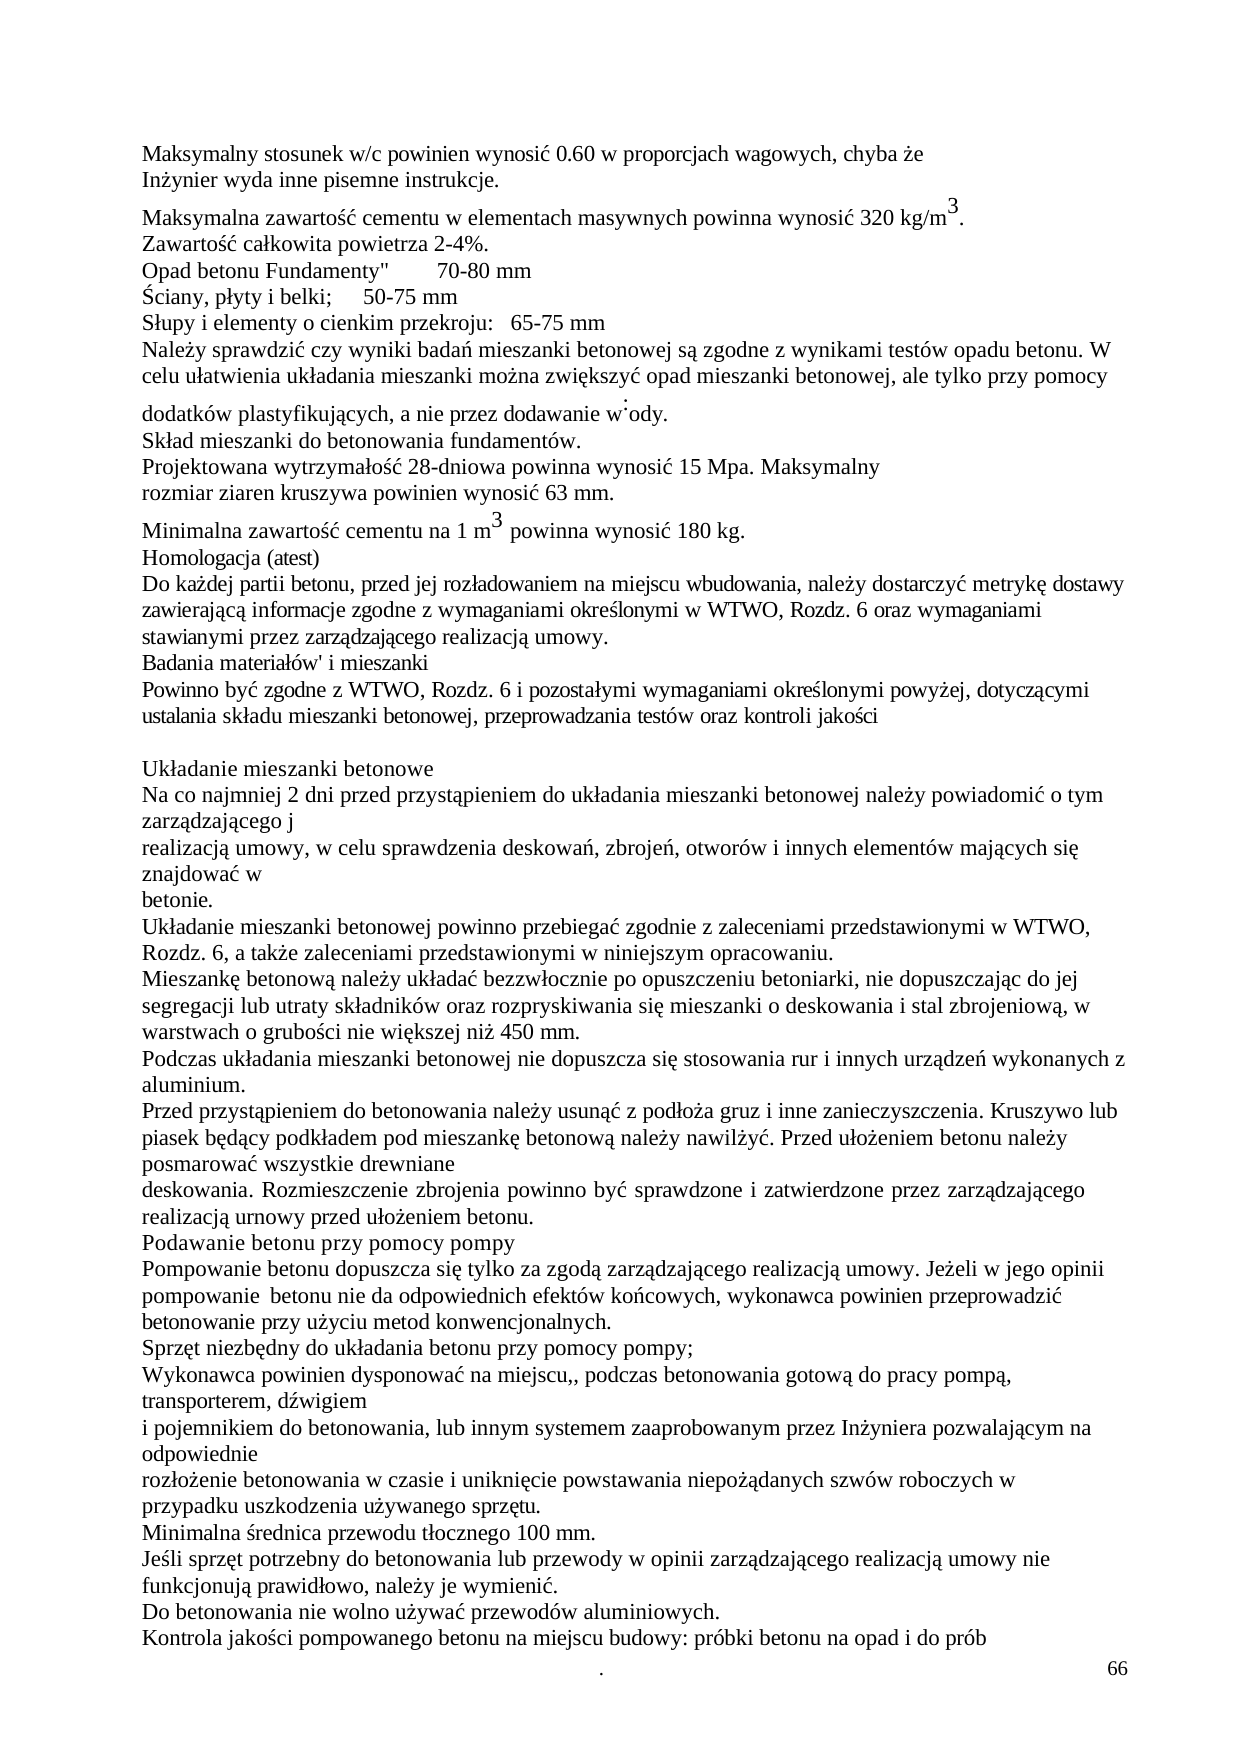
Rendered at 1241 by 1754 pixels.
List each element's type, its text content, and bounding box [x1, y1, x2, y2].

list Minimalna zawartość cementu na 1 m3 powinna wynosić 180 kg. [142, 506, 1134, 544]
list deskowania. Rozmieszczenie zbrojenia powinno być sprawdzone i zatwierdzone przez zarządzającego [142, 1176, 1134, 1203]
list odpowiednie [142, 1440, 1134, 1466]
list stawianymi przez zarządzającego realizacją umowy. [142, 623, 1134, 649]
list Przed przystąpieniem do betonowania należy usunąć z podłoża gruz i inne zanieczyszczenia. Kruszywo lub [142, 1097, 1134, 1124]
list Układanie mieszanki betonowe [142, 755, 1134, 781]
list Mieszankę betonową należy układać bezzwłocznie po opuszczeniu betoniarki, nie dopuszczając do jej segregacji lub utraty składników oraz rozpryskiwania się mieszanki o deskowania i stal zbrojeniową, w warstwach o grubości nie większej niż 450 mm. [142, 966, 1134, 1044]
list Homologacja (atest) [142, 544, 1134, 570]
list rozłożenie betonowania w czasie i uniknięcie powstawania niepożądanych szwów roboczych w [142, 1466, 1134, 1493]
list Podczas układania mieszanki betonowej nie dopuszcza się stosowania rur i innych urządzeń wykonanych z aluminium. [142, 1044, 1134, 1097]
list Powinno być zgodne z WTWO, Rozdz. 6 i pozostałymi wymaganiami określonymi powyżej, dotyczącymi ustalania składu mieszanki betonowej, przeprowadzania testów oraz kontroli jakości [142, 676, 1134, 728]
list transporterem, dźwigiem [142, 1387, 1134, 1413]
list przypadku uszkodzenia używanego sprzętu. [142, 1493, 1134, 1519]
list betonowanie przy użyciu metod konwencjonalnych. [142, 1308, 1134, 1334]
list zarządzającego j [142, 807, 1134, 834]
list celu ułatwienia układania mieszanki można zwiększyć opad mieszanki betonowej, ale tylko przy pomocy dodatków plastyfikujących, a nie przez dodawanie w:ody. [142, 362, 1134, 427]
list Do każdej partii betonu, przed jej rozładowaniem na miejscu wbudowania, należy dostarczyć metrykę dostawy [142, 570, 1134, 597]
list znajdować w [142, 860, 1134, 886]
list i pojemnikiem do betonowania, lub innym systemem zaaprobowanym przez Inżyniera pozwalającym na [142, 1413, 1134, 1440]
list Skład mieszanki do betonowania fundamentów. [142, 427, 1134, 453]
list Jeśli sprzęt potrzebny do betonowania lub przewody w opinii zarządzającego realizacją umowy nie [142, 1545, 1134, 1572]
list Należy sprawdzić czy wyniki badań mieszanki betonowej są zgodne z wynikami testów opadu betonu. W [142, 336, 1134, 362]
list Ściany, płyty i belki; 50-75 mm [142, 283, 1134, 309]
list Pompowanie betonu dopuszcza się tylko za zgodą zarządzającego realizacją umowy. Jeżeli w jego opinii pompowanie betonu nie da odpowiednich efektów końcowych, wykonawca powinien przeprowadzić [142, 1255, 1134, 1308]
list realizacją umowy, w celu sprawdzenia deskowań, zbrojeń, otworów i innych elementów mających się [142, 834, 1134, 860]
list rozmiar ziaren kruszywa powinien wynosić 63 mm. [142, 479, 1134, 506]
list Wykonawca powinien dysponować na miejscu,, podczas betonowania gotową do pracy pompą, [142, 1361, 1134, 1387]
list posmarować wszystkie drewniane [142, 1150, 1134, 1176]
list Minimalna średnica przewodu tłocznego 100 mm. [142, 1519, 1134, 1545]
list Do betonowania nie wolno używać przewodów aluminiowych. [142, 1598, 1134, 1624]
list Opad betonu Fundamenty" 70-80 mm [142, 257, 1134, 283]
list Maksymalny stosunek w/c powinien wynosić 0.60 w proporcjach wagowych, chyba że [142, 139, 1134, 166]
list Kontrola jakości pompowanego betonu na miejscu budowy: próbki betonu na opad i do prób [142, 1624, 1134, 1651]
list realizacją urnowy przed ułożeniem betonu. [142, 1203, 1134, 1229]
list Inżynier wyda inne pisemne instrukcje. [142, 166, 1134, 192]
list zawierającą informacje zgodne z wymaganiami określonymi w WTWO, Rozdz. 6 oraz wymaganiami [142, 597, 1134, 623]
list Zawartość całkowita powietrza 2-4%. [142, 230, 1134, 257]
list Projektowana wytrzymałość 28-dniowa powinna wynosić 15 Mpa. Maksymalny [142, 453, 1134, 479]
list Podawanie betonu przy pomocy pompy [142, 1229, 1134, 1255]
list Sprzęt niezbędny do układania betonu przy pomocy pompy; [142, 1334, 1134, 1361]
list Badania materiałów' i mieszanki [142, 649, 1134, 676]
list Układanie mieszanki betonowej powinno przebiegać zgodnie z zaleceniami przedstawionymi w WTWO, Rozdz. 6, a także zaleceniami przedstawionymi w niniejszym opracowaniu. [142, 913, 1134, 966]
list Na co najmniej 2 dni przed przystąpieniem do układania mieszanki betonowej należy powiadomić o tym [142, 781, 1134, 807]
list betonie. [142, 886, 1134, 913]
list funkcjonują prawidłowo, należy je wymienić. [142, 1572, 1134, 1598]
list piasek będący podkładem pod mieszankę betonową należy nawilżyć. Przed ułożeniem betonu należy [142, 1124, 1134, 1150]
list Słupy i elementy o cienkim przekroju: 65-75 mm [142, 309, 1134, 336]
list Maksymalna zawartość cementu w elementach masywnych powinna wynosić 320 kg/m3. [142, 192, 1134, 230]
